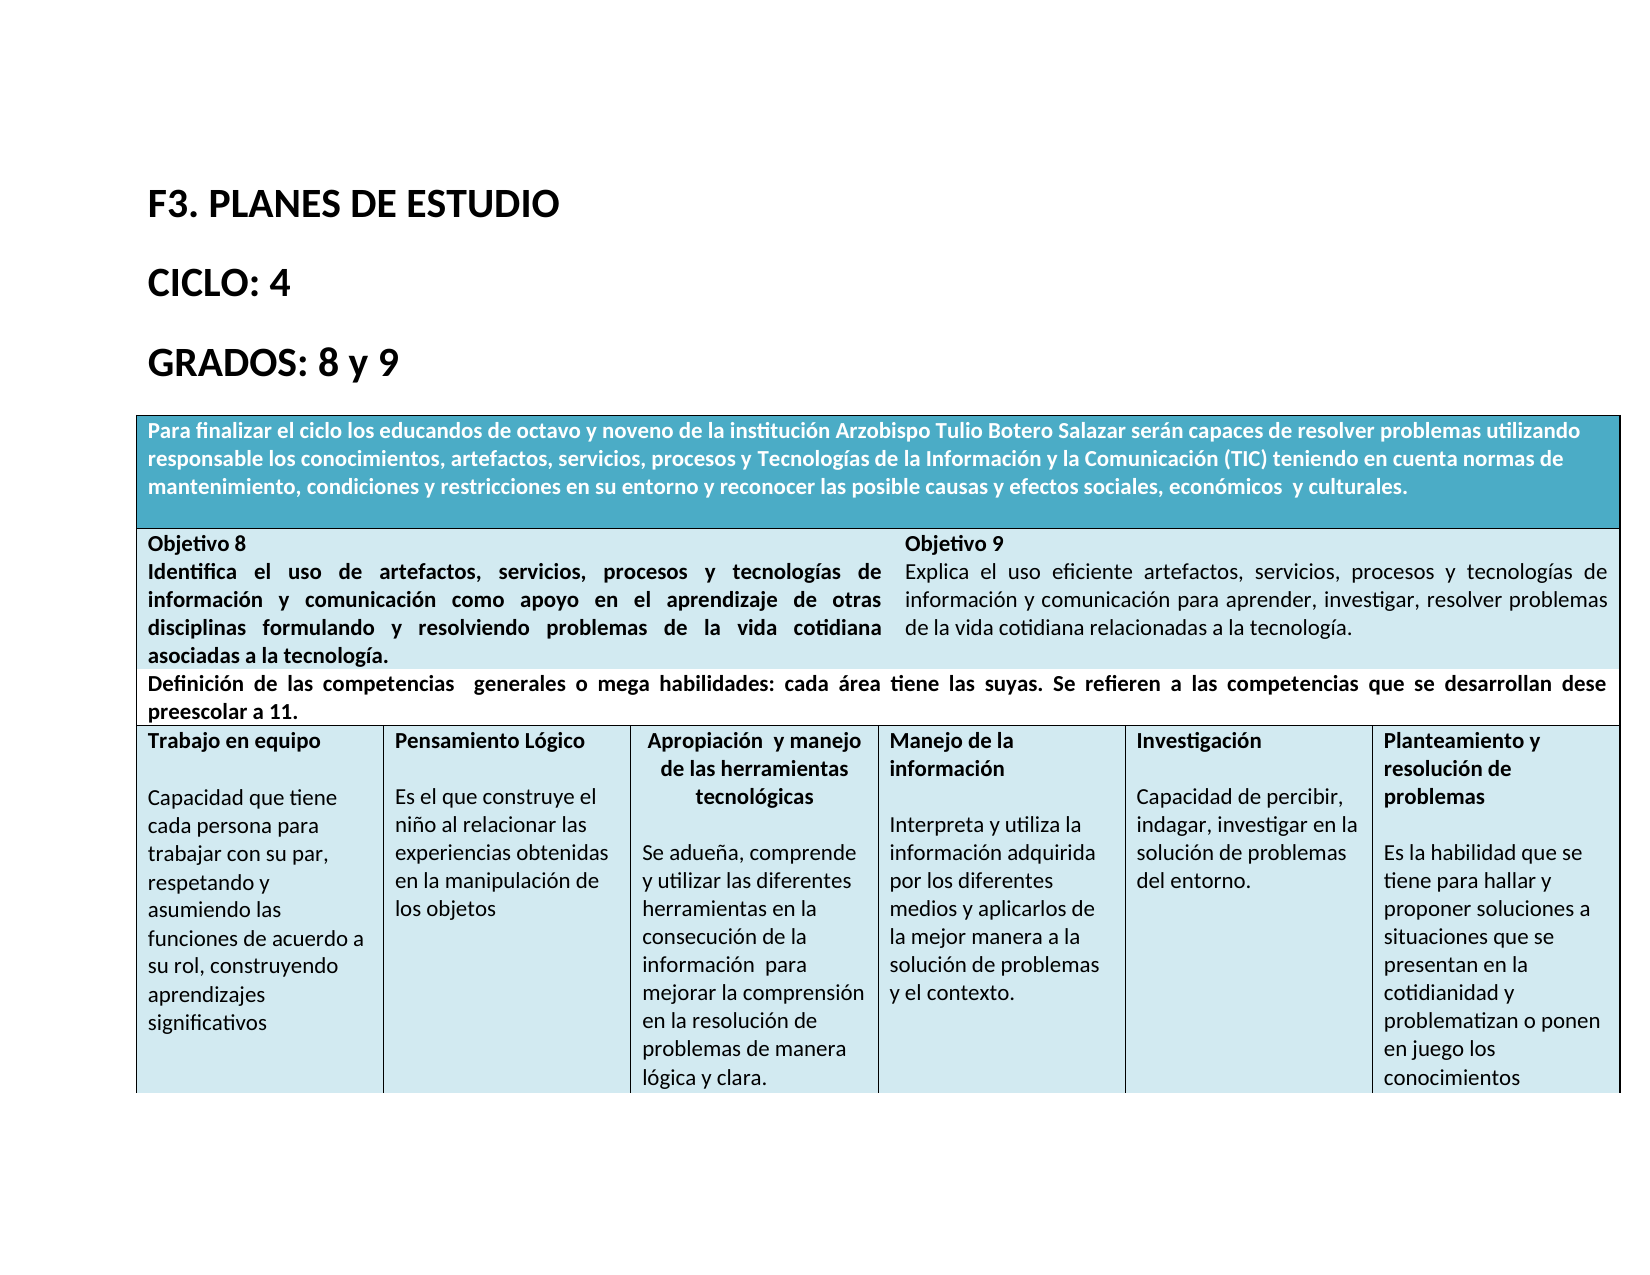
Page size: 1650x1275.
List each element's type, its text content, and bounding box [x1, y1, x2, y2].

table_cell Objetivo 8 Identifica el uso de artefactos, servicios, procesos y tecnologías de información y comunicación como apoyo en el aprendizaje de otras disciplinas formulando y resolviendo problemas de la vida cotidiana asociadas a la tecnología. [137, 529, 894, 669]
table_cell Definición de las competencias generales o mega habilidades: cada área tiene las suyas. Se refieren a las competencias que se desarrollan dese preescolar a 11. [137, 669, 1619, 725]
table_cell Objetivo 9 Explica el uso eficiente artefactos, servicios, procesos y tecnologías de información y comunicación para aprender, investigar, resolver problemas de la vida cotidiana relacionadas a la tecnología. [894, 529, 1619, 669]
text F3. PLANES DE ESTUDIO [148, 177, 1502, 228]
table_header Para finalizar el ciclo los educandos de octavo y noveno de la institución Arzobispo Tulio Botero Salazar serán capaces de resolver problemas utilizando responsable los conocimientos, artefactos, servicios, procesos y Tecnologías de la Información y la Comunicación (TIC) teniendo en cuenta normas de mantenimiento, condiciones y restricciones en su entorno y reconocer las posible causas y efectos sociales, económicos y culturales. [137, 416, 1619, 528]
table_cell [879, 726, 1125, 1093]
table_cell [1373, 726, 1619, 1093]
text GRADOS: 8 y 9 [148, 336, 1502, 387]
text CICLO: 4 [148, 256, 1502, 307]
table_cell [384, 726, 630, 1093]
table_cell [137, 726, 383, 1093]
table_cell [1126, 726, 1372, 1093]
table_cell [631, 726, 878, 1093]
